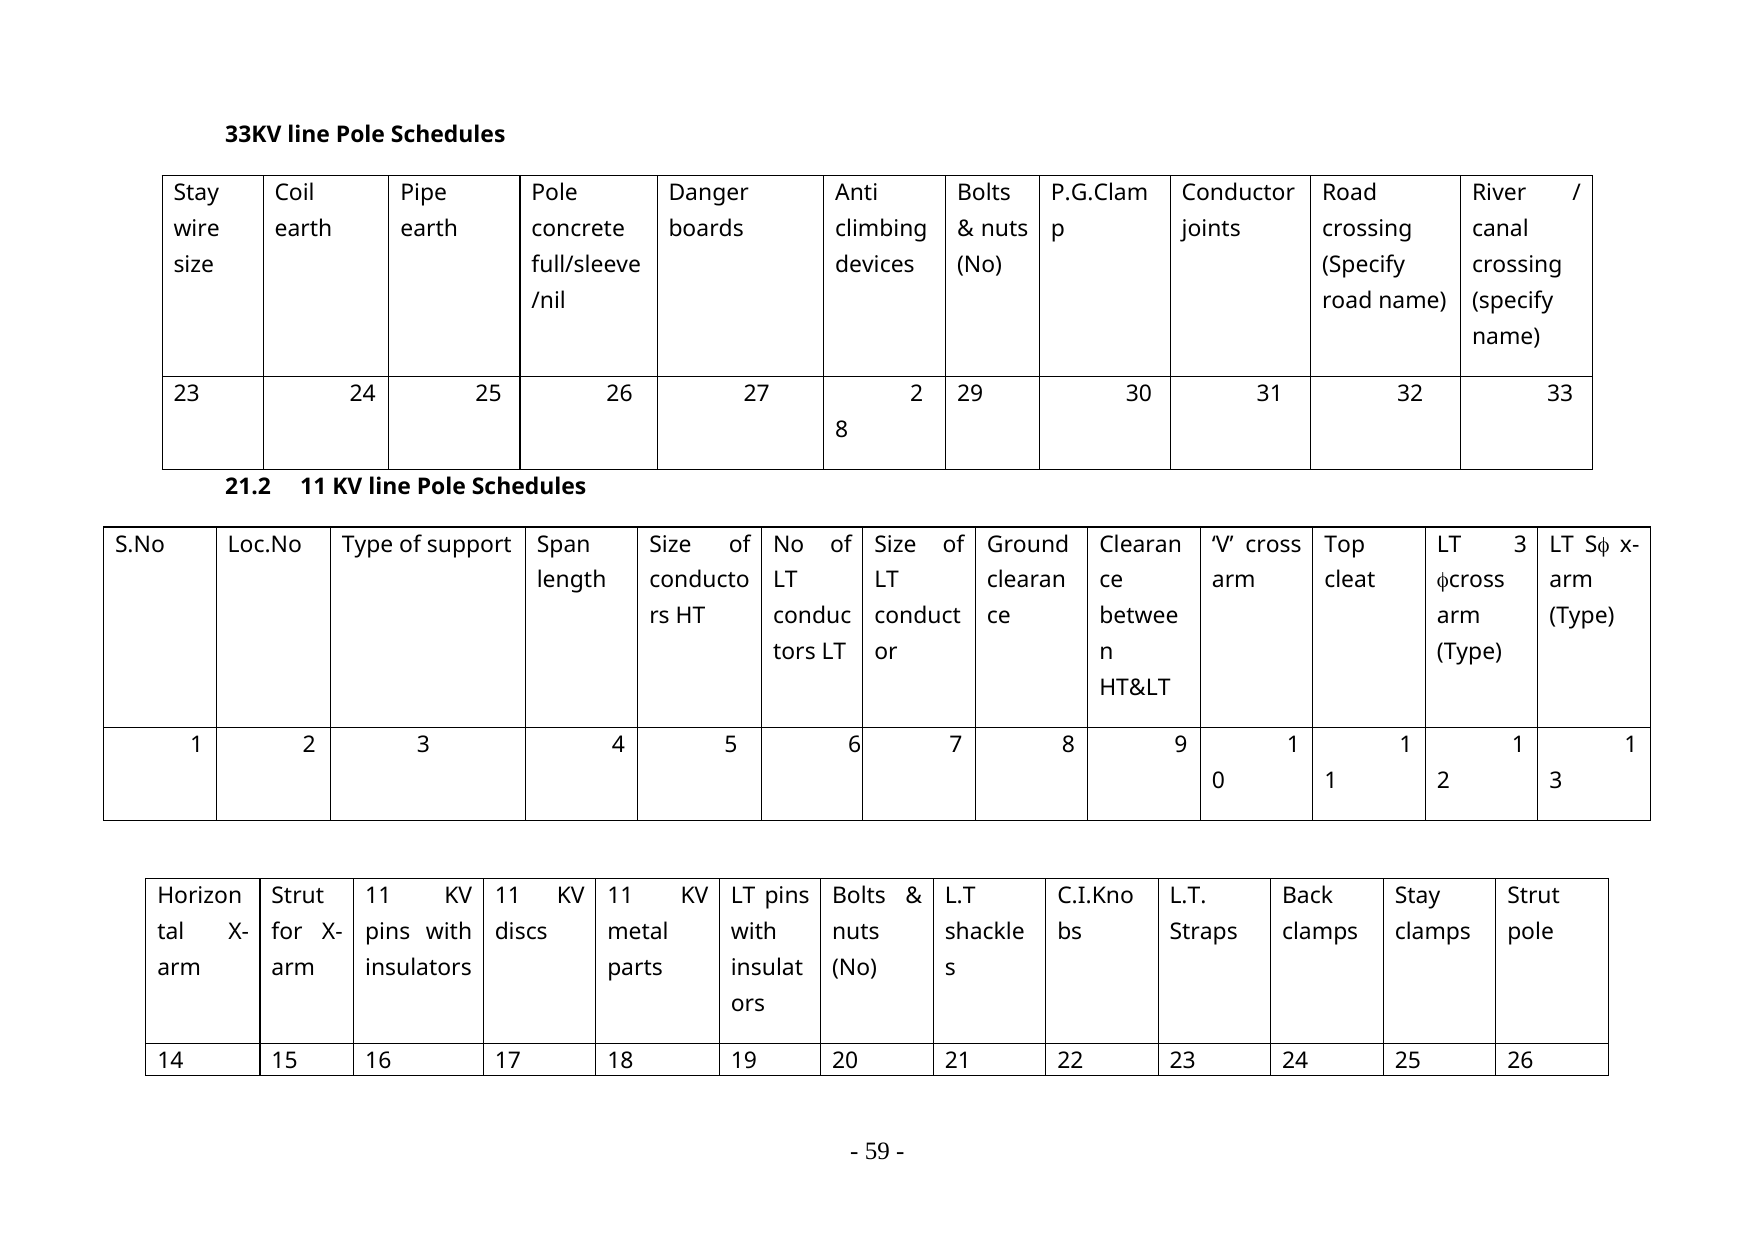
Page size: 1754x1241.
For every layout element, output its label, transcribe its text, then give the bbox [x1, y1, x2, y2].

table_header Strut for X-arm [261, 879, 353, 1043]
table_cell 23 [163, 377, 263, 469]
table_header Pole concrete full/sleeve/nil [521, 176, 657, 376]
table_header Strut pole [1496, 879, 1608, 1043]
table_header Road crossing (Specify road name) [1311, 176, 1460, 376]
table_cell 15 [261, 1044, 353, 1075]
table_cell 30 [1040, 377, 1170, 469]
table_header Coil earth [264, 176, 388, 376]
table_cell 4 [526, 728, 637, 820]
table_header 11 KV metal parts [596, 879, 719, 1043]
table_header Horizontal X-arm [146, 879, 259, 1043]
table_cell 8 [976, 728, 1087, 820]
table_cell 10 [1201, 728, 1312, 820]
table_header L.T. Straps [1159, 879, 1270, 1043]
table_header Span length [526, 528, 637, 727]
table_cell 26 [521, 377, 657, 469]
table_cell 18 [596, 1044, 719, 1075]
table_header L.T shackles [934, 879, 1045, 1043]
table_header Danger boards [658, 176, 823, 376]
table_cell 9 [1088, 728, 1200, 820]
table_header C.I.Knobs [1046, 879, 1158, 1043]
table_cell 2 [217, 728, 330, 820]
table_cell 28 [824, 377, 945, 469]
table_cell 24 [1271, 1044, 1383, 1075]
table_cell 3 [331, 728, 525, 820]
table_cell 25 [389, 377, 519, 469]
table_header Loc.No [217, 528, 330, 727]
table_cell 6 [762, 728, 862, 820]
table_cell 31 [1171, 377, 1310, 469]
table_header Size of LT conductor [863, 528, 975, 727]
table_header LT S x-arm (Type) [1538, 528, 1650, 727]
table_cell 19 [720, 1044, 820, 1075]
table_cell 14 [146, 1044, 259, 1075]
table_header Bolts & nuts (No) [946, 176, 1039, 376]
table_cell 23 [1159, 1044, 1270, 1075]
table_header P.G.Clamp [1040, 176, 1170, 376]
table_cell 12 [1426, 728, 1537, 820]
table_header Conductor joints [1171, 176, 1310, 376]
table_header 11 KV discs [484, 879, 595, 1043]
table_header LT pins with insulators [720, 879, 820, 1043]
text 21.2 11 KV line Pole Schedules [150, 470, 1604, 501]
table_cell 32 [1311, 377, 1460, 469]
table_header Back clamps [1271, 879, 1383, 1043]
table_cell 24 [264, 377, 388, 469]
table_header 11 KV pins with insulators [354, 879, 483, 1043]
table_cell 13 [1538, 728, 1650, 820]
table_cell 25 [1384, 1044, 1495, 1075]
table_header LT 3 cross arm (Type) [1426, 528, 1537, 727]
table_cell 29 [946, 377, 1039, 469]
table_header River / canal crossing (specify name) [1461, 176, 1592, 376]
table_cell 1 [104, 728, 216, 820]
table_cell 17 [484, 1044, 595, 1075]
table_header No of LT conductors LT [762, 528, 862, 727]
table_header Bolts & nuts (No) [821, 879, 933, 1043]
table_cell 22 [1046, 1044, 1158, 1075]
table_cell 16 [354, 1044, 483, 1075]
table_header Top cleat [1313, 528, 1425, 727]
table_cell 26 [1496, 1044, 1608, 1075]
table_header Stay wire size [163, 176, 263, 376]
table_cell 7 [863, 728, 975, 820]
table_cell 27 [658, 377, 823, 469]
table_cell 11 [1313, 728, 1425, 820]
table_header Anti climbing devices [824, 176, 945, 376]
table_cell 33 [1461, 377, 1592, 469]
table_cell 20 [821, 1044, 933, 1075]
table_cell 21 [934, 1044, 1045, 1075]
table_header Stay clamps [1384, 879, 1495, 1043]
text 33KV line Pole Schedules [150, 118, 1604, 149]
table_cell 5 [638, 728, 761, 820]
table_header Clearance between HT&LT [1088, 528, 1200, 727]
table_header Type of support [331, 528, 525, 727]
table_header S.No [104, 528, 216, 727]
table_header Pipe earth [389, 176, 519, 376]
table_header Size of conductors HT [638, 528, 761, 727]
table_header ‘V’ cross arm [1201, 528, 1312, 727]
table_header Ground clearance [976, 528, 1087, 727]
